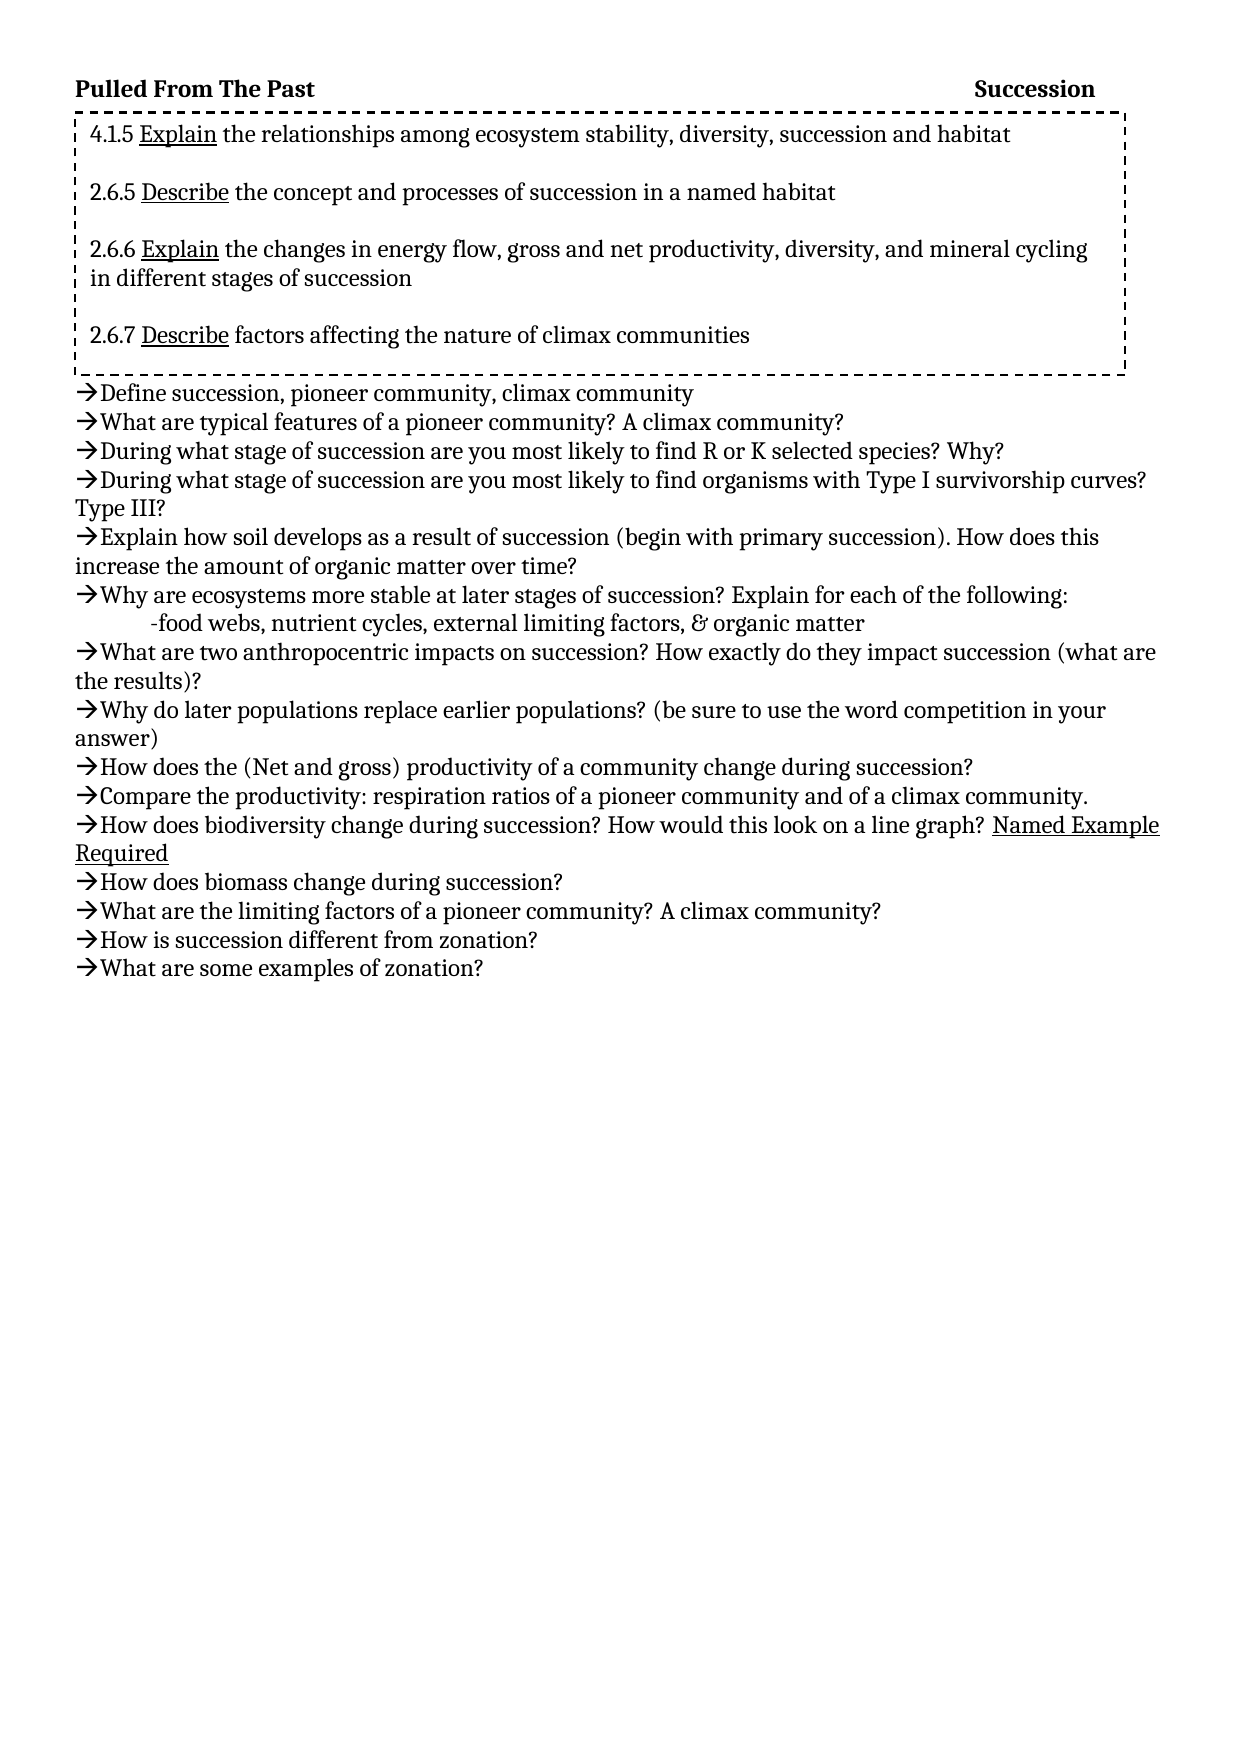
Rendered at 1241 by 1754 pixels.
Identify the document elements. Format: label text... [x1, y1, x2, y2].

text Pulled From The Past Succession [75, 75, 1164, 104]
text What are the limiting factors of a pioneer community? A climax community? [75, 897, 1164, 926]
text Explain how soil develops as a result of succession (begin with primary succession). How does this increase the amount of organic matter over time? [75, 523, 1164, 581]
text Compare the productivity: respiration ratios of a pioneer community and of a climax community. [75, 782, 1164, 811]
text How does the (Net and gross) productivity of a community change during succession? [75, 753, 1164, 782]
text -food webs, nutrient cycles, external limiting factors, & organic matter [75, 609, 1164, 638]
text How does biomass change during succession? [75, 868, 1164, 897]
text During what stage of succession are you most likely to find organisms with Type I survivorship curves? Type III? [75, 466, 1164, 523]
text During what stage of succession are you most likely to find R or K selected species? Why? [75, 437, 1164, 466]
text Why do later populations replace earlier populations? (be sure to use the word competition in your answer) [75, 696, 1164, 753]
text How is succession different from zonation? [75, 926, 1164, 954]
text What are some examples of zonation? [75, 954, 1164, 983]
text Define succession, pioneer community, climax community [75, 132, 1164, 408]
text Why are ecosystems more stable at later stages of succession? Explain for each of the following: [75, 581, 1164, 609]
text How does biodiversity change during succession? How would this look on a line graph? Named Example Required [75, 811, 1164, 868]
text What are typical features of a pioneer community? A climax community? [75, 408, 1164, 437]
text What are two anthropocentric impacts on succession? How exactly do they impact succession (what are the results)? [75, 638, 1164, 696]
